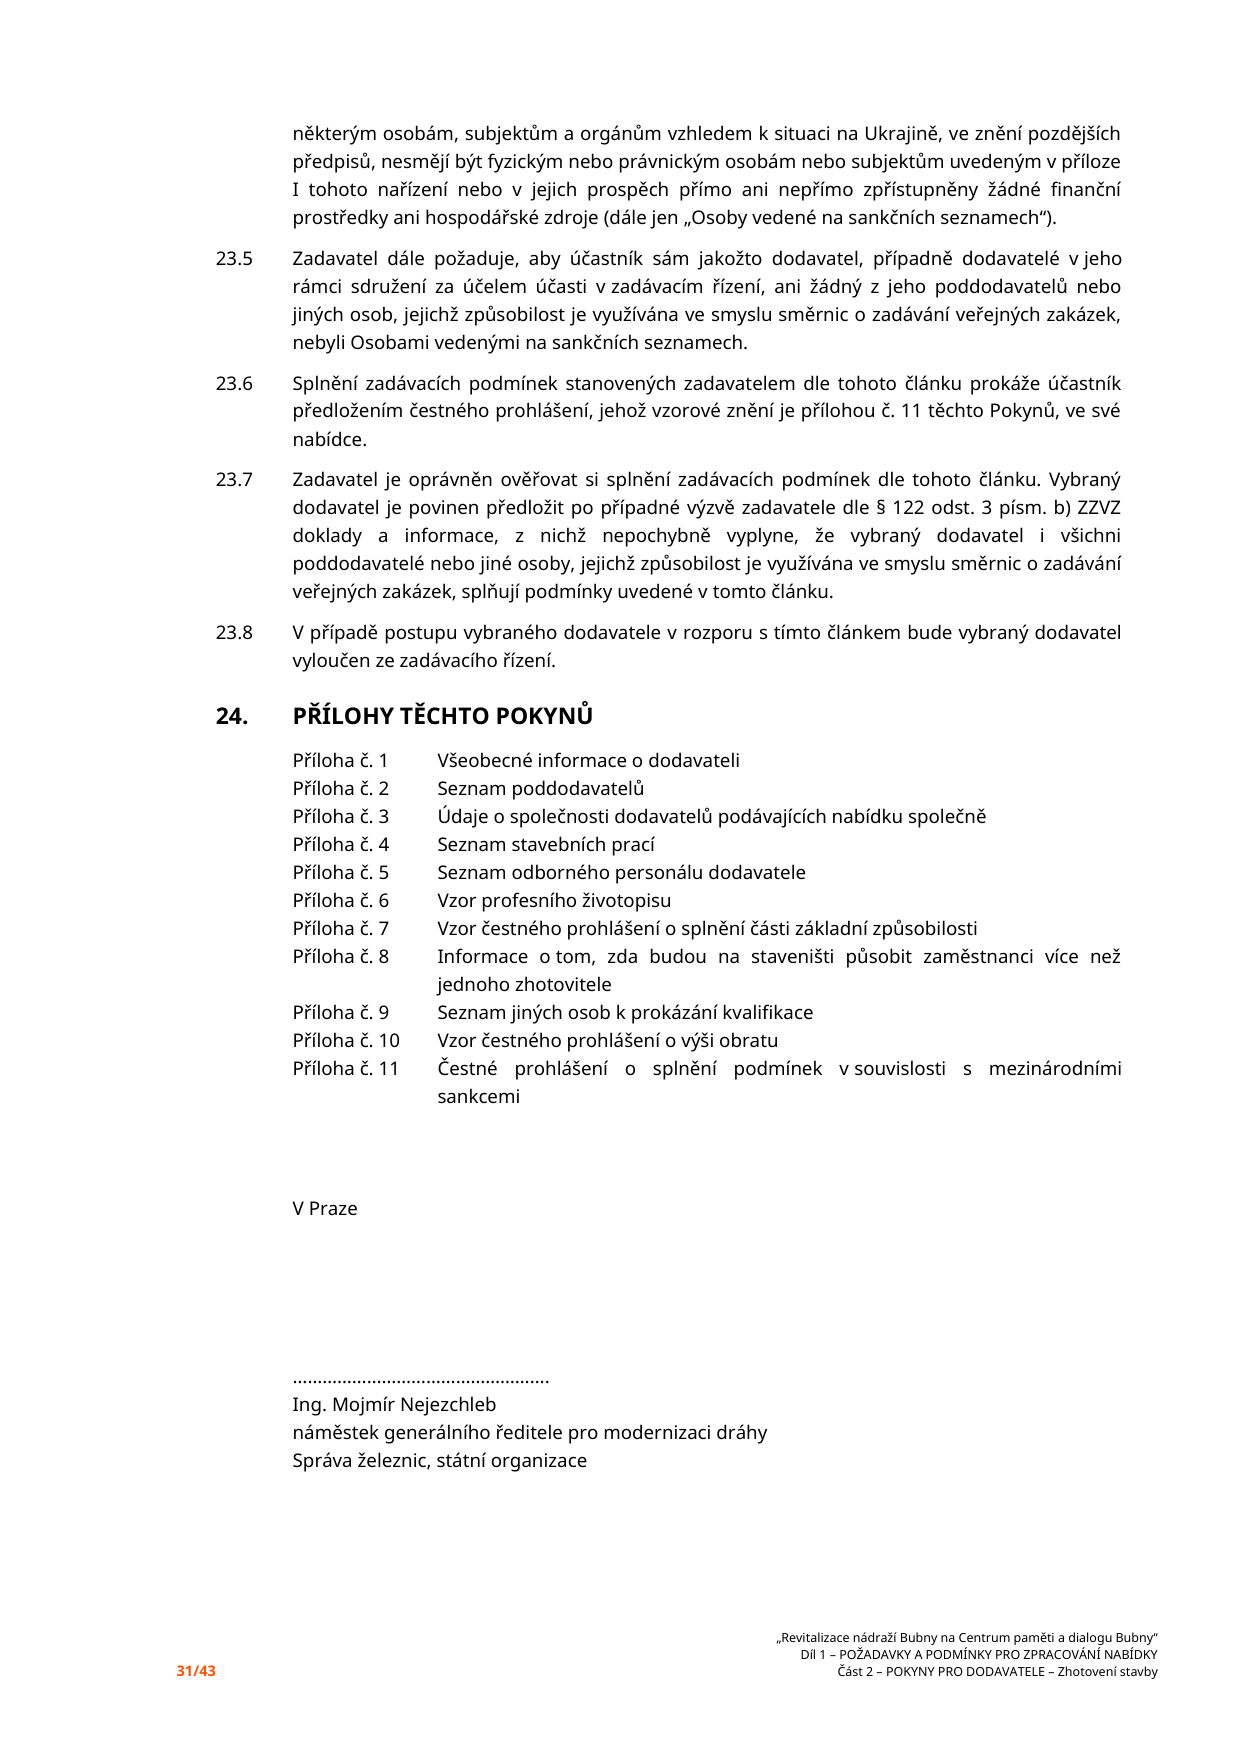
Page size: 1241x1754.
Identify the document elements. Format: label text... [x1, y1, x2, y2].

text Ing. Mojmír Nejezchleb [292, 1391, 1122, 1417]
text náměstek generálního ředitele pro modernizaci dráhy [292, 1419, 1122, 1445]
text Příloha č. 6 Vzor profesního životopisu [292, 887, 1122, 912]
text Příloha č. 8 Informace o tom, zda budou na staveništi působit zaměstnanci více než jednoho zhotovitele [292, 943, 1122, 997]
text Správa železnic, státní organizace [292, 1447, 1122, 1473]
text Příloha č. 10 Vzor čestného prohlášení o výši obratu [292, 1027, 1122, 1053]
text Příloha č. 11 Čestné prohlášení o splnění podmínek v souvislosti s mezinárodními sankcemi [292, 1055, 1122, 1109]
text Příloha č. 9 Seznam jiných osob k prokázání kvalifikace [292, 999, 1122, 1024]
text Příloha č. 7 Vzor čestného prohlášení o splnění části základní způsobilosti [292, 915, 1122, 941]
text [216, 121, 1122, 230]
text Příloha č. 5 Seznam odborného personálu dodavatele [292, 859, 1122, 884]
text Zadavatel dále požaduje, aby účastník sám jakožto dodavatel, případně dodavatelé v jeho rámci sdružení za účelem účasti v zadávacím řízení, ani žádný z jeho poddodavatelů nebo jiných osob, jejichž způsobilost je využívána ve smyslu směrnic o zadávání veřejných zakázek, nebyli Osobami vedenými na sankčních seznamech. [216, 245, 1122, 355]
text Příloha č. 4 Seznam stavebních prací [292, 831, 1122, 856]
text Příloha č. 1 Všeobecné informace o dodavateli [292, 747, 1122, 772]
text Splnění zadávacích podmínek stanovených zadavatelem dle tohoto článku prokáže účastník předložením čestného prohlášení, jehož vzorové znění je přílohou č. 11 těchto Pokynů, ve své nabídce. [216, 370, 1122, 451]
text Příloha č. 2 Seznam poddodavatelů [292, 775, 1122, 800]
text V Praze [292, 1195, 1122, 1221]
text PŘÍLOHY TĚCHTO POKYNŮ [216, 700, 1122, 731]
text ……………………………………………. [292, 1363, 1122, 1389]
text Zadavatel je oprávněn ověřovat si splnění zadávacích podmínek dle tohoto článku. Vybraný dodavatel je povinen předložit po případné výzvě zadavatele dle § 122 odst. 3 písm. b) ZZVZ doklady a informace, z nichž nepochybně vyplyne, že vybraný dodavatel i všichni poddodavatelé nebo jiné osoby, jejichž způsobilost je využívána ve smyslu směrnic o zadávání veřejných zakázek, splňují podmínky uvedené v tomto článku. [216, 466, 1122, 604]
text Příloha č. 3 Údaje o společnosti dodavatelů podávajících nabídku společně [292, 803, 1122, 828]
text V případě postupu vybraného dodavatele v rozporu s tímto článkem bude vybraný dodavatel vyloučen ze zadávacího řízení. [216, 619, 1122, 672]
